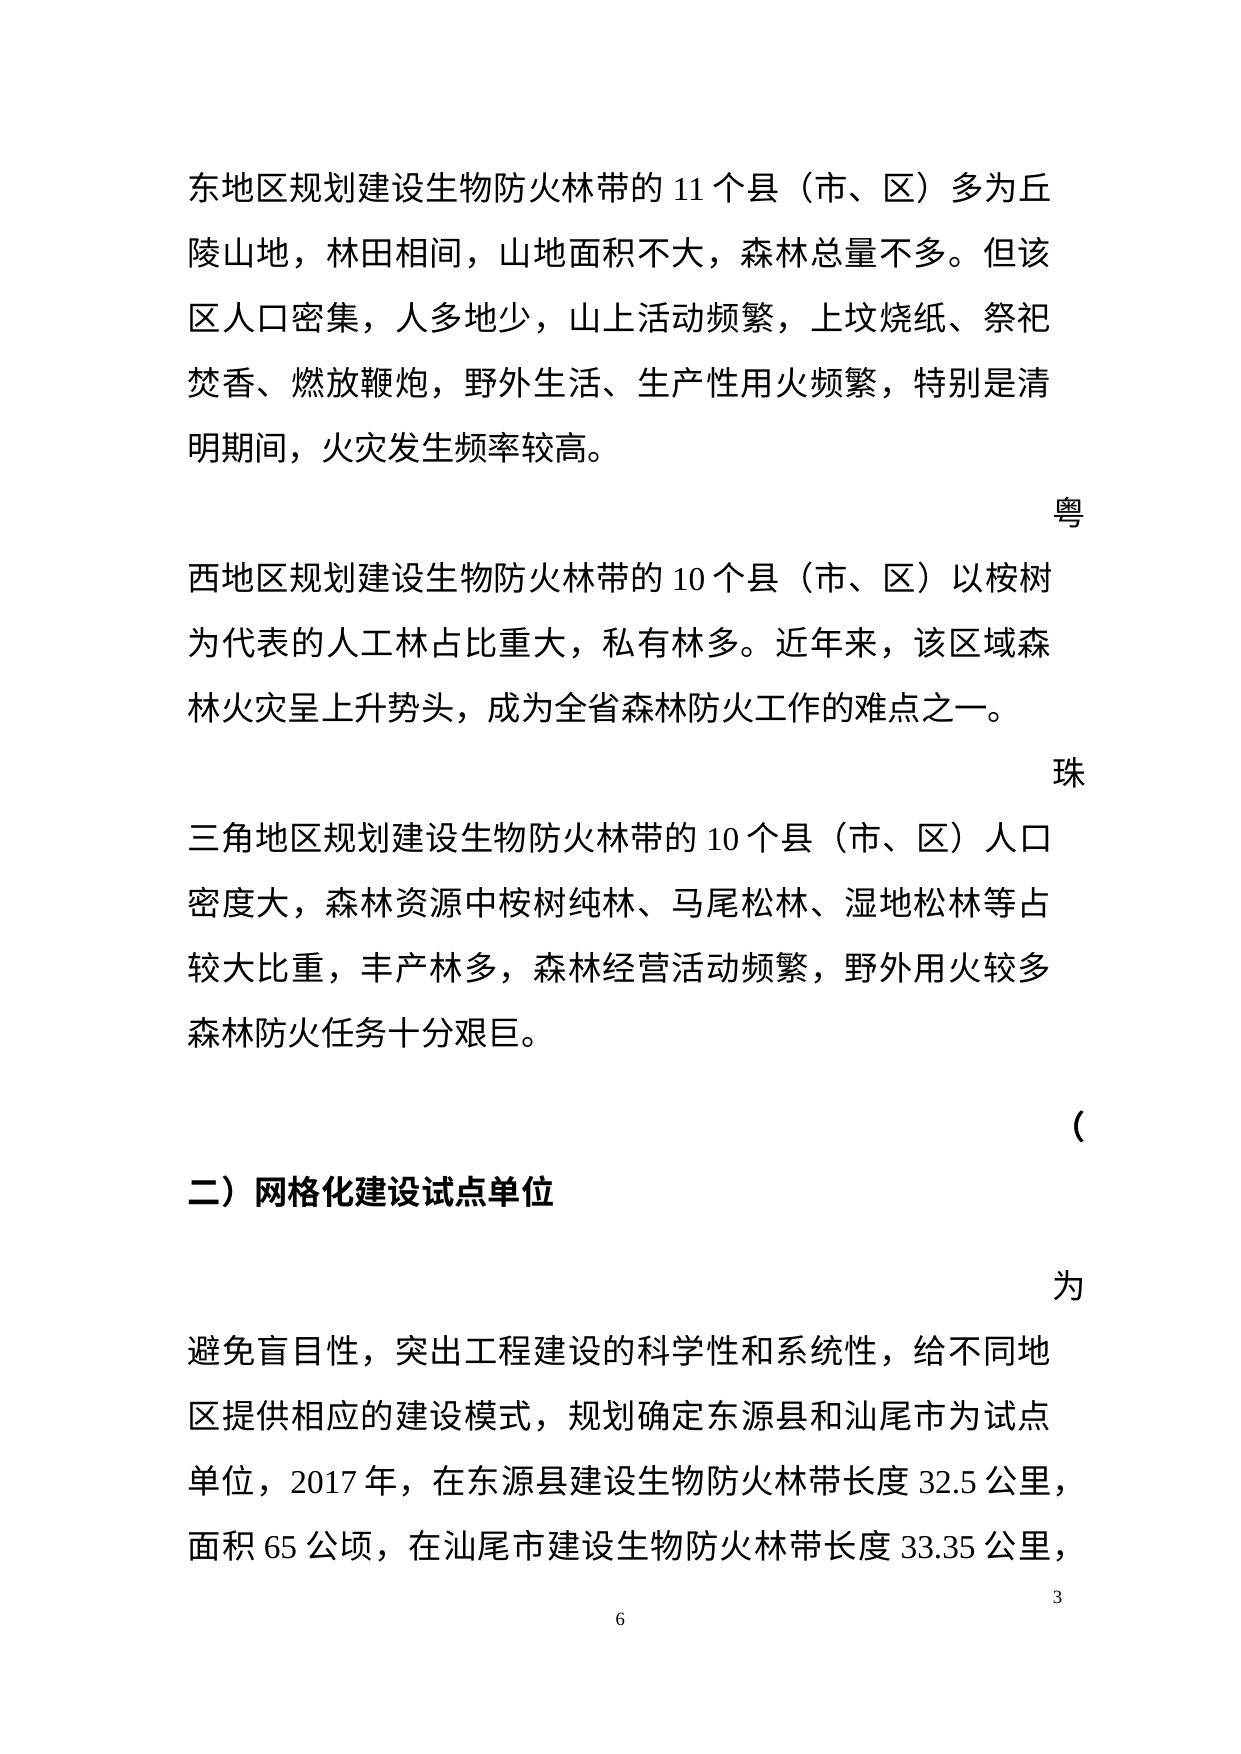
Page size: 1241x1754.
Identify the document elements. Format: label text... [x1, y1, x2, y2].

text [187, 1251, 1053, 1576]
subtitle （二）网格化建设试点单位 [187, 1092, 1053, 1222]
text 粤西地区规划建设生物防火林带的10个县（市、区）以桉树为代表的人工林占比重大，私有林多。近年来，该区域森林火灾呈上升势头，成为全省森林防火工作的难点之一。 [187, 478, 1053, 738]
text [187, 153, 1053, 478]
text 珠三角地区规划建设生物防火林带的10个县（市、区）人口密度大，森林资源中桉树纯林、马尾松林、湿地松林等占较大比重，丰产林多，森林经营活动频繁，野外用火较多，森林防火任务十分艰巨。 [187, 738, 1053, 1063]
